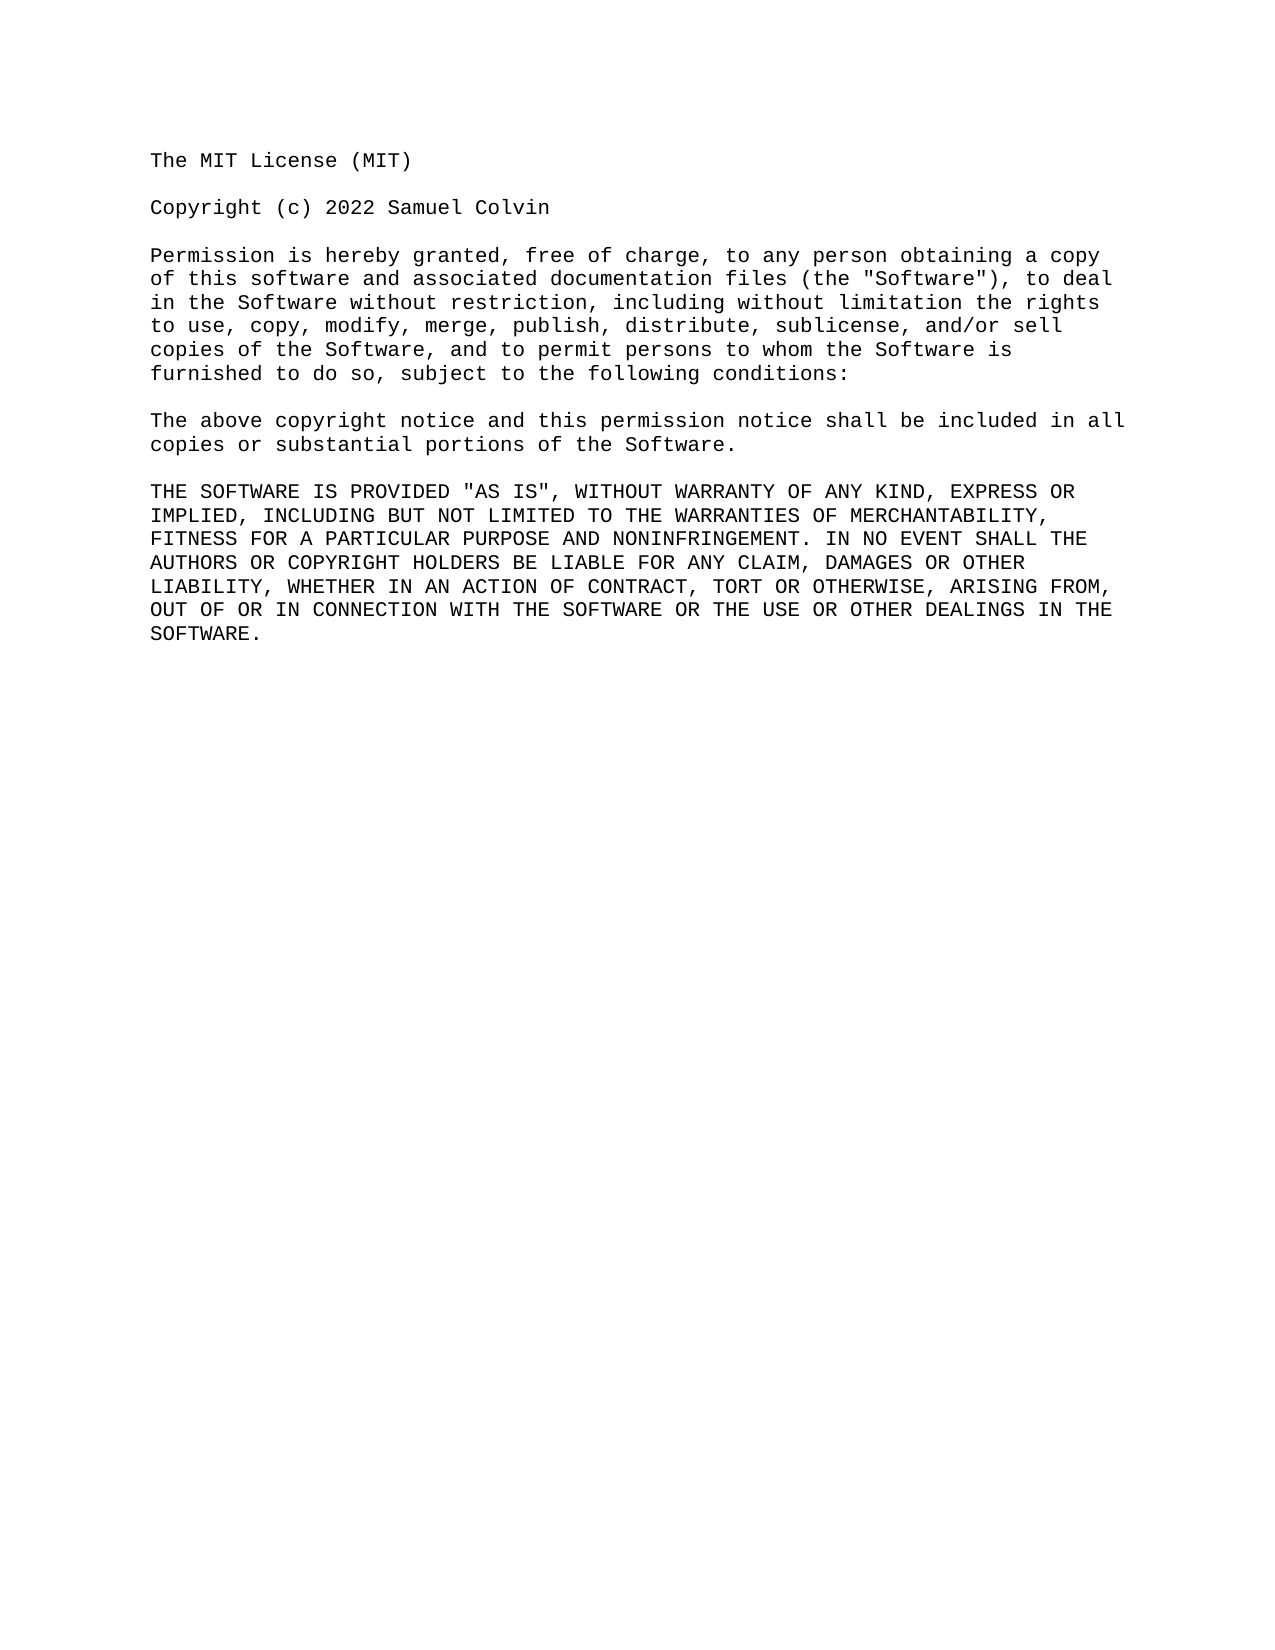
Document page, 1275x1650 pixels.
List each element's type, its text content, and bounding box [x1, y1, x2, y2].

text to use, copy, modify, merge, publish, distribute, sublicense, and/or sell [150, 316, 1125, 339]
text OUT OF OR IN CONNECTION WITH THE SOFTWARE OR THE USE OR OTHER DEALINGS IN THE [150, 599, 1125, 623]
text SOFTWARE. [150, 623, 1125, 647]
text LIABILITY, WHETHER IN AN ACTION OF CONTRACT, TORT OR OTHERWISE, ARISING FROM, [150, 576, 1125, 599]
text IMPLIED, INCLUDING BUT NOT LIMITED TO THE WARRANTIES OF MERCHANTABILITY, [150, 505, 1125, 528]
text in the Software without restriction, including without limitation the rights [150, 292, 1125, 316]
text The above copyright notice and this permission notice shall be included in all [150, 410, 1125, 434]
text FITNESS FOR A PARTICULAR PURPOSE AND NONINFRINGEMENT. IN NO EVENT SHALL THE [150, 528, 1125, 552]
text copies of the Software, and to permit persons to whom the Software is [150, 339, 1125, 363]
text Permission is hereby granted, free of charge, to any person obtaining a copy [150, 244, 1125, 268]
text The MIT License (MIT) [150, 150, 1125, 174]
text furnished to do so, subject to the following conditions: [150, 363, 1125, 386]
text AUTHORS OR COPYRIGHT HOLDERS BE LIABLE FOR ANY CLAIM, DAMAGES OR OTHER [150, 552, 1125, 576]
text THE SOFTWARE IS PROVIDED "AS IS", WITHOUT WARRANTY OF ANY KIND, EXPRESS OR [150, 481, 1125, 505]
text of this software and associated documentation files (the "Software"), to deal [150, 268, 1125, 292]
text copies or substantial portions of the Software. [150, 434, 1125, 457]
text Copyright (c) 2022 Samuel Colvin [150, 197, 1125, 221]
